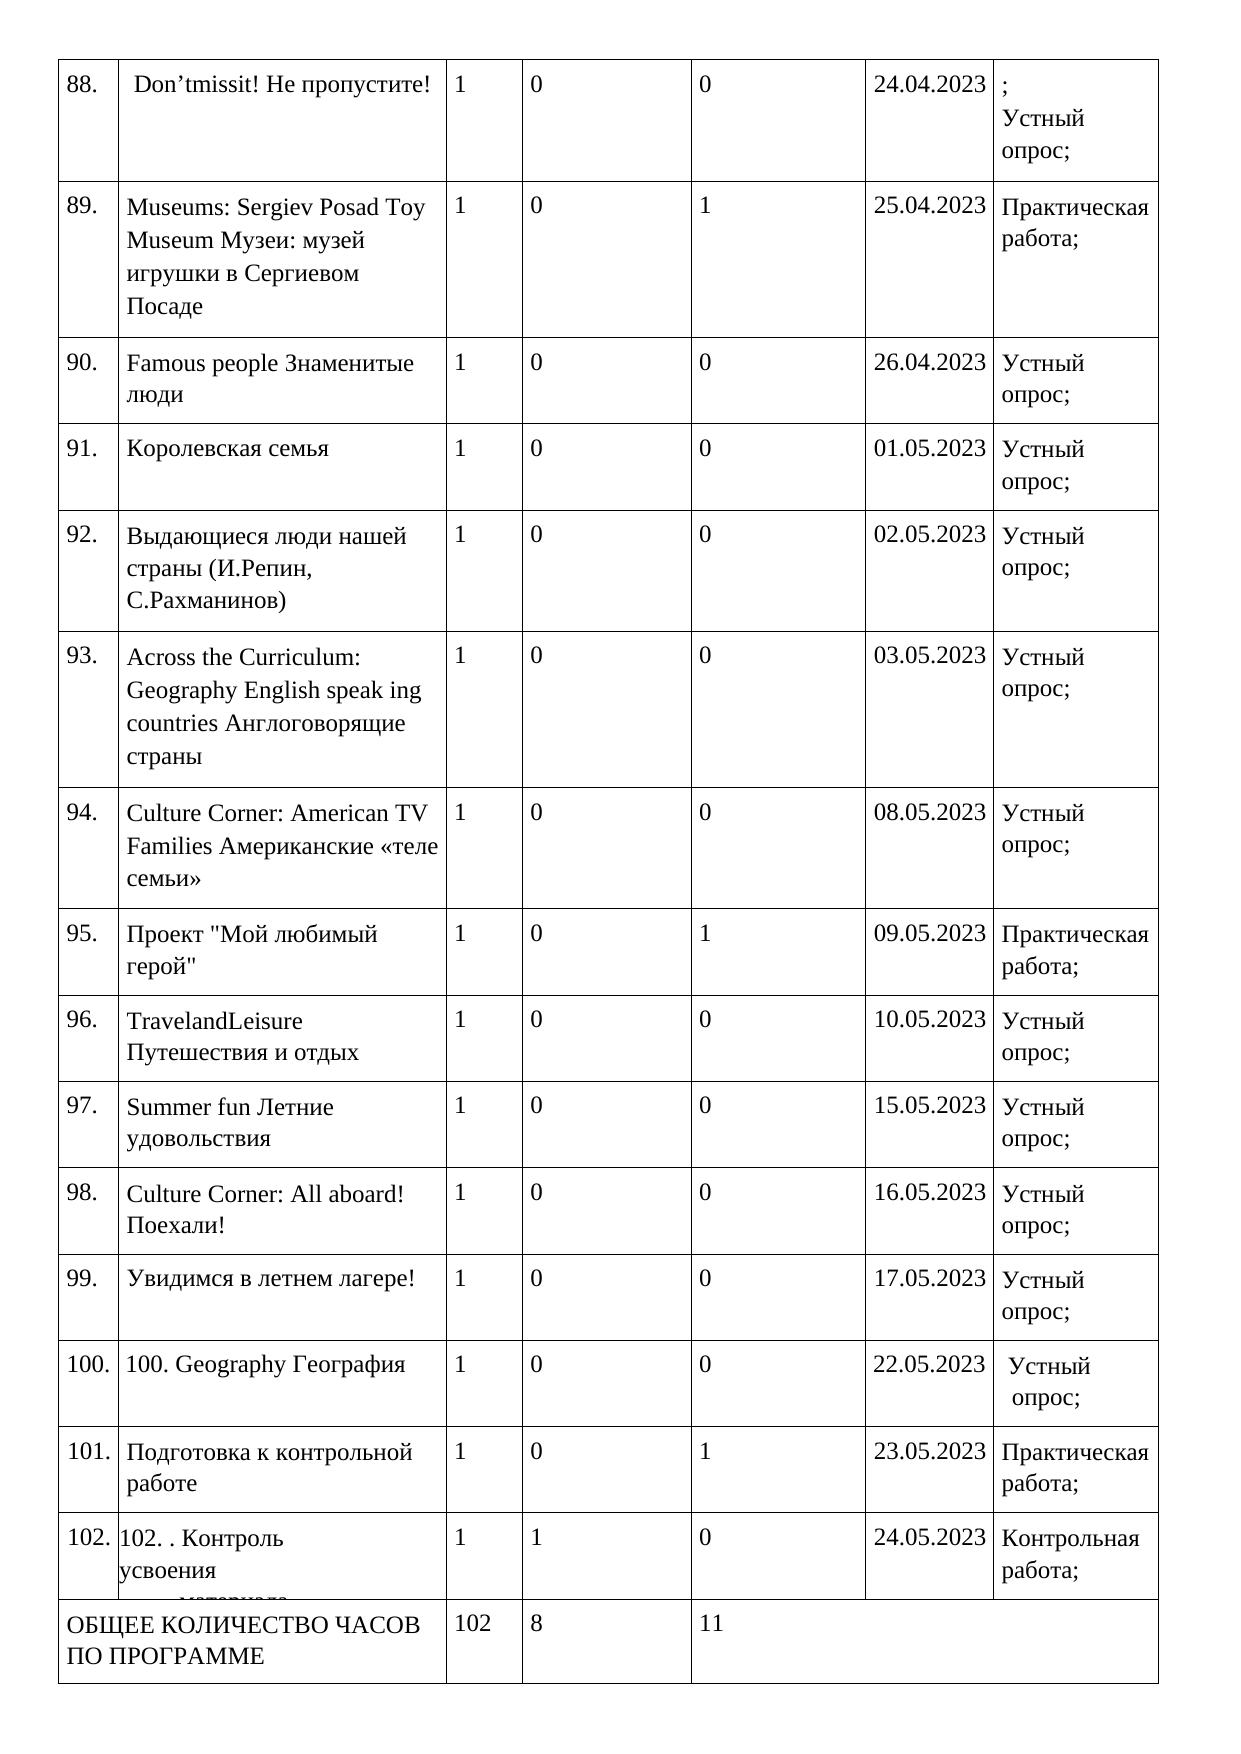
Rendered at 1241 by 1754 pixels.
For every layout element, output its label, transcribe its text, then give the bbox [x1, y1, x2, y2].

table_cell Summer fun Летние удовольствия [119, 1082, 446, 1167]
table_cell Подготовка к контрольной работе [119, 1427, 446, 1512]
table_cell 25.04.2023 [866, 182, 993, 337]
table_cell 1 [447, 632, 522, 787]
table_cell 102 [447, 1600, 522, 1683]
table_cell 0 [692, 1082, 865, 1167]
table_cell 0 [692, 788, 865, 908]
table_cell 1 [447, 1168, 522, 1253]
table_cell Устный опрос; [994, 1082, 1158, 1167]
table_cell 10.05.2023 [866, 996, 993, 1081]
table_cell 101. [59, 1427, 118, 1512]
table_cell 0 [523, 182, 691, 337]
table_cell Устный опрос; [994, 1168, 1158, 1253]
table_cell 1 [447, 424, 522, 509]
table_cell 99. [59, 1255, 118, 1340]
table_cell 0 [692, 1168, 865, 1253]
table_cell 1 [447, 1255, 522, 1340]
table_cell TravelandLeisure Путешествия и отдых [119, 996, 446, 1081]
table_cell 1 [447, 511, 522, 631]
table_cell 102. [59, 1513, 118, 1598]
table_cell 22.05.2023 [866, 1341, 993, 1426]
table_cell Практическая работа; [994, 909, 1158, 994]
table_cell 0 [523, 1082, 691, 1167]
table_cell Famous people Знаменитые люди [119, 338, 446, 423]
table_cell 100. Geography География [119, 1341, 446, 1426]
table_cell Устный опрос; [994, 1255, 1158, 1340]
table_cell 01.05.2023 [866, 424, 993, 509]
table_cell Устный опрос; [994, 788, 1158, 908]
table_cell 97. [59, 1082, 118, 1167]
table_cell Контрольная работа; [994, 1513, 1158, 1598]
table_cell 1 [692, 182, 865, 337]
table_cell 0 [692, 1513, 865, 1598]
table_cell 0 [692, 996, 865, 1081]
table_header 1 [447, 60, 522, 181]
table_cell 0 [692, 1341, 865, 1426]
table_cell 23.05.2023 [866, 1427, 993, 1512]
table_cell Практическая работа; [994, 182, 1158, 337]
table_cell Устный опрос; [994, 424, 1158, 509]
table_cell 0 [692, 511, 865, 631]
table_cell 98. [59, 1168, 118, 1253]
table_cell 1 [447, 788, 522, 908]
table_cell 96. [59, 996, 118, 1081]
table_cell 1 [523, 1513, 691, 1598]
table_cell Увидимся в летнем лагере! [119, 1255, 446, 1340]
table_cell Culture Corner: American TV Families Американские «теле семьи» [119, 788, 446, 908]
table_cell Устный опрос; [994, 996, 1158, 1081]
table_header 24.04.2023 [866, 60, 993, 181]
table_cell 0 [692, 338, 865, 423]
table_cell 15.05.2023 [866, 1082, 993, 1167]
table_header ; Устный опрос; [994, 60, 1158, 181]
table_cell 0 [523, 511, 691, 631]
table_cell 09.05.2023 [866, 909, 993, 994]
table_header 88. [59, 60, 118, 181]
table_cell 0 [523, 424, 691, 509]
table_cell 1 [447, 1082, 522, 1167]
table_cell ОБЩЕЕ КОЛИЧЕСТВО ЧАСОВ ПО ПРОГРАММЕ [59, 1600, 446, 1683]
table_cell Устный опрос; [994, 511, 1158, 631]
table_cell 0 [523, 788, 691, 908]
table_cell 03.05.2023 [866, 632, 993, 787]
table_cell 90. [59, 338, 118, 423]
table_cell 100. [59, 1341, 118, 1426]
table_cell 08.05.2023 [866, 788, 993, 908]
table_cell Culture Corner: All aboard! Поехали! [119, 1168, 446, 1253]
table_cell Устный опрос; [994, 632, 1158, 787]
table_cell 02.05.2023 [866, 511, 993, 631]
table_cell 0 [692, 632, 865, 787]
table_cell 0 [523, 1341, 691, 1426]
table_cell 1 [447, 1427, 522, 1512]
table_cell Практическая работа; [994, 1427, 1158, 1512]
table_cell Across the Curriculum: Geography English speak ing countries Англоговорящие страны [119, 632, 446, 787]
table_header Don’tmissit! Не пропустите! [119, 60, 446, 181]
table_cell 0 [523, 1168, 691, 1253]
table_cell 94. [59, 788, 118, 908]
table_cell 91. [59, 424, 118, 509]
table_cell 1 [692, 1427, 865, 1512]
table_cell 102. . Контроль усвоения материала [119, 1513, 446, 1598]
table_cell 0 [523, 996, 691, 1081]
table_cell 1 [447, 996, 522, 1081]
table_cell 1 [447, 182, 522, 337]
table_header 0 [692, 60, 865, 181]
table_cell 0 [692, 1255, 865, 1340]
table_cell 1 [447, 1341, 522, 1426]
table_header 0 [523, 60, 691, 181]
table_cell 0 [523, 338, 691, 423]
table_cell Museums: Sergiev Posad Toy Museum Музеи: музей игрушки в Сергиевом Посаде [119, 182, 446, 337]
table_cell 92. [59, 511, 118, 631]
table_cell Выдающиеся люди нашей страны (И.Репин, С.Рахманинов) [119, 511, 446, 631]
table_cell 16.05.2023 [866, 1168, 993, 1253]
table_cell 24.05.2023 [866, 1513, 993, 1598]
table_cell Устный опрос; [994, 338, 1158, 423]
table_cell 0 [523, 1427, 691, 1512]
table_cell 17.05.2023 [866, 1255, 993, 1340]
table_cell 0 [523, 632, 691, 787]
table_cell 89. [59, 182, 118, 337]
table_cell 95. [59, 909, 118, 994]
table_cell 1 [692, 909, 865, 994]
table_cell 0 [692, 424, 865, 509]
table_cell 1 [447, 1513, 522, 1598]
table_cell 1 [447, 909, 522, 994]
table_cell 0 [523, 909, 691, 994]
table_cell 1 [447, 338, 522, 423]
table_cell 0 [523, 1255, 691, 1340]
table_cell Проект "Мой любимый герой" [119, 909, 446, 994]
table_cell 11 [692, 1600, 1158, 1683]
table_cell 93. [59, 632, 118, 787]
table_cell 8 [523, 1600, 691, 1683]
table_cell 26.04.2023 [866, 338, 993, 423]
table_cell Устный опрос; [994, 1341, 1158, 1426]
table_cell Королевская семья [119, 424, 446, 509]
